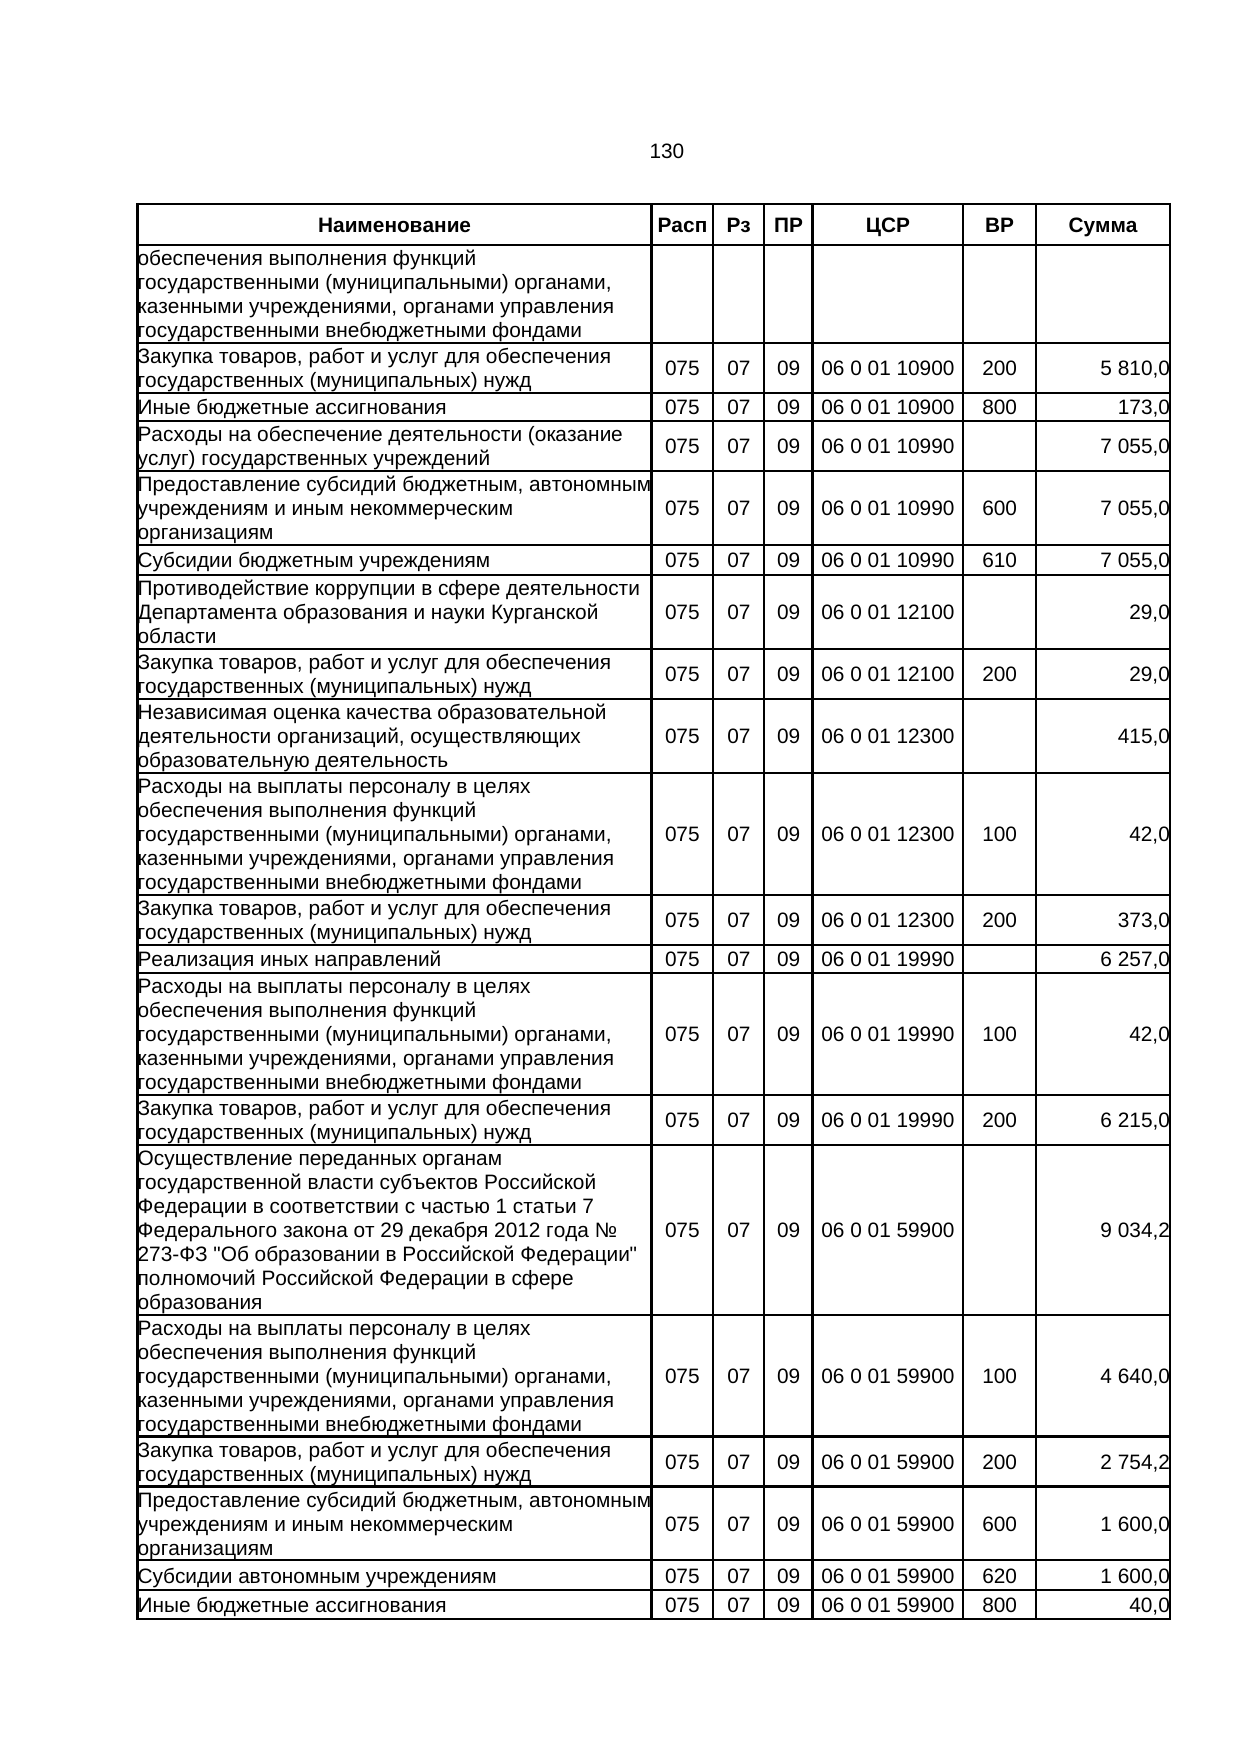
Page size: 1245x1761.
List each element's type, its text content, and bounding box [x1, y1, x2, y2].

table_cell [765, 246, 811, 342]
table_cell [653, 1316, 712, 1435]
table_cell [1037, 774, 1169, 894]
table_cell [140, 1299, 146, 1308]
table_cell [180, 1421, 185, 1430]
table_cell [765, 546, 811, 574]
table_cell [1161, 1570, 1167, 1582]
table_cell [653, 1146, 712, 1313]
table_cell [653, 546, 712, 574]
table_header Сумма [1037, 205, 1169, 244]
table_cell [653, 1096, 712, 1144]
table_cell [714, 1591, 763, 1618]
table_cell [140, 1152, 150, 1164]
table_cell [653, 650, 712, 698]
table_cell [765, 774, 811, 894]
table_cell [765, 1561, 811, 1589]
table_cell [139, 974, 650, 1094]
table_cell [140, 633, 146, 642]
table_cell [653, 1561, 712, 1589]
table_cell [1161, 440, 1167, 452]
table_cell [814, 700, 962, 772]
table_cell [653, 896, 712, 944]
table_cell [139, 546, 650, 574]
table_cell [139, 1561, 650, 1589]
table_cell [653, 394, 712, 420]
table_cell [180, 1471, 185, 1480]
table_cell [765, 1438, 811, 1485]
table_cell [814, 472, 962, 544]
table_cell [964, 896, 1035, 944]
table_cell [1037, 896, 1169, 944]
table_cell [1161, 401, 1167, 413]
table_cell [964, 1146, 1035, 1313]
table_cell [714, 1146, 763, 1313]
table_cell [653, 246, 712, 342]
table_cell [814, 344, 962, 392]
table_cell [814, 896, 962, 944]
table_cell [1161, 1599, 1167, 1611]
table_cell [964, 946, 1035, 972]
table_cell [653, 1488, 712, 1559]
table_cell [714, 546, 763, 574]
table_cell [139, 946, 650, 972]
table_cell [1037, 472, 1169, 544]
table_header Наименование [139, 205, 650, 244]
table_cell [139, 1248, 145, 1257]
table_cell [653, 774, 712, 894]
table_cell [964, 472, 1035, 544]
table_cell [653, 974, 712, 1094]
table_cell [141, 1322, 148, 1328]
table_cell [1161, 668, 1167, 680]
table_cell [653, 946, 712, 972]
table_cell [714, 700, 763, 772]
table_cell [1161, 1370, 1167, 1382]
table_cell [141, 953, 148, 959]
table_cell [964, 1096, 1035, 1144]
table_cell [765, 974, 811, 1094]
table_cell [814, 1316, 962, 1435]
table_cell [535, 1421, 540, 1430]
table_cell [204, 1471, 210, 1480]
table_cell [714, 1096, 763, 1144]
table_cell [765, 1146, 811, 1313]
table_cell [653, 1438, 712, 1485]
table_header Расп [653, 205, 712, 244]
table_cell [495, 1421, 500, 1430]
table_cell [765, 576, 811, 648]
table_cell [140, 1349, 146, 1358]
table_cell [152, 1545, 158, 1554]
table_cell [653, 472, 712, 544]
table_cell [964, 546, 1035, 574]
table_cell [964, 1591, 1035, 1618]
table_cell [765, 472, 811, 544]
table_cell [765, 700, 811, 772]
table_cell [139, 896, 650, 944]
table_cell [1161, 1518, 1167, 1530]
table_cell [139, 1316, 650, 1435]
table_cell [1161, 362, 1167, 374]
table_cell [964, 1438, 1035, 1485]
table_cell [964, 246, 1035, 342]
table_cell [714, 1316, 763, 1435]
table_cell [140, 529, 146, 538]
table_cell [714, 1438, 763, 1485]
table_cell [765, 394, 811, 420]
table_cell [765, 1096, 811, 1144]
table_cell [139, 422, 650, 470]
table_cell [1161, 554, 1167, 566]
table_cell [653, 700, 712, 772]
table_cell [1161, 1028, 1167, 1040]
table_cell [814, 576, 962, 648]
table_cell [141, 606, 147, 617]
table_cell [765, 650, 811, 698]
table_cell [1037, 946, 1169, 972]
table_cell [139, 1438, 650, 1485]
table_header ЦСР [814, 205, 962, 244]
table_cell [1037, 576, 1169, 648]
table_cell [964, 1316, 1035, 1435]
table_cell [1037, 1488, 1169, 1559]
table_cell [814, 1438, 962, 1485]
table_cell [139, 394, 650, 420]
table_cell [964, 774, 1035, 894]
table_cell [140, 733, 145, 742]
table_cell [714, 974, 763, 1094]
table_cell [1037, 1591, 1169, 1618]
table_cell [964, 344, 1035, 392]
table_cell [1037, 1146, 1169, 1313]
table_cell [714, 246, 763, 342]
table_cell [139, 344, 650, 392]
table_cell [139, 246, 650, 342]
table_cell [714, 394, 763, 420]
table_header Рз [714, 205, 763, 244]
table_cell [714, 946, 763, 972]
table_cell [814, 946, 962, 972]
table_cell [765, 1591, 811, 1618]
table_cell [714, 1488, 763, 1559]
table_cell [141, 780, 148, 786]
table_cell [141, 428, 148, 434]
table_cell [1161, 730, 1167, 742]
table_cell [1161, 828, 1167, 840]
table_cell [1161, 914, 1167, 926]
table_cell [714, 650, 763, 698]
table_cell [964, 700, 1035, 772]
table_header ПР [765, 205, 811, 244]
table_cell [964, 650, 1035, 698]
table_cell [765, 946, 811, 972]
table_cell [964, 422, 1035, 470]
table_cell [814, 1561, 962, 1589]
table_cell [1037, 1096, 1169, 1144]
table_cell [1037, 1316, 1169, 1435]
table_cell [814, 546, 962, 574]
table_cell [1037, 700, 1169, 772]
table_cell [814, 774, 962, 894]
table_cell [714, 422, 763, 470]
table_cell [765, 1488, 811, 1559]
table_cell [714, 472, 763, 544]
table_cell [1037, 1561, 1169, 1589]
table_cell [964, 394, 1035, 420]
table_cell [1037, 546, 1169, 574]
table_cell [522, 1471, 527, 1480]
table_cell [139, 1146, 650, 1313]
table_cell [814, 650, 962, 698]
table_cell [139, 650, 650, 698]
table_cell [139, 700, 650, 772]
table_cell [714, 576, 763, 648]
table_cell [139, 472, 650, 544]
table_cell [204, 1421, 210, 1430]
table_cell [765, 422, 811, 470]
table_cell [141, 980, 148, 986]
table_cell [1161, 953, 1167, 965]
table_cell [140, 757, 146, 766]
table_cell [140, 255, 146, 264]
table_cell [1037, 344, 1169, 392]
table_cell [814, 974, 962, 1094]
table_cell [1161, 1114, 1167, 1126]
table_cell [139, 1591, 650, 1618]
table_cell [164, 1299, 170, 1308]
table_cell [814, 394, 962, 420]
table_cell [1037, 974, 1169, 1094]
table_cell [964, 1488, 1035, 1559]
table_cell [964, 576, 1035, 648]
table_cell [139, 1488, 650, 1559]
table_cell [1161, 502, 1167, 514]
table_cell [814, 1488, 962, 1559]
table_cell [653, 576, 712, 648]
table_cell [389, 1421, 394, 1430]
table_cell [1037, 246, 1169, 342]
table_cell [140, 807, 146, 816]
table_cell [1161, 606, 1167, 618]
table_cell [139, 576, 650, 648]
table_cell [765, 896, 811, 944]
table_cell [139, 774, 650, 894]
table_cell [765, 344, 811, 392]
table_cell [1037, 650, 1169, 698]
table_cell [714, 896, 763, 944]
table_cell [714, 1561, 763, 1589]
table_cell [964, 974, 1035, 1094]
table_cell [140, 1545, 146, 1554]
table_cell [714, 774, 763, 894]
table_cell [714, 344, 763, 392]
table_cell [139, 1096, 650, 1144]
table_header ВР [964, 205, 1035, 244]
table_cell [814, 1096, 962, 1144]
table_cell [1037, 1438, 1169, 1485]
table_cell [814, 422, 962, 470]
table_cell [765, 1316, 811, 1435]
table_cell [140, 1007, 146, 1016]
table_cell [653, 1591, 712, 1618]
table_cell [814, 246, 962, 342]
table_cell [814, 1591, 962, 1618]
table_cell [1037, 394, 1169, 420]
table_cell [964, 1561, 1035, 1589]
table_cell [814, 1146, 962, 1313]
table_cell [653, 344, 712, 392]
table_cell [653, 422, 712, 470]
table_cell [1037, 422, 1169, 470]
